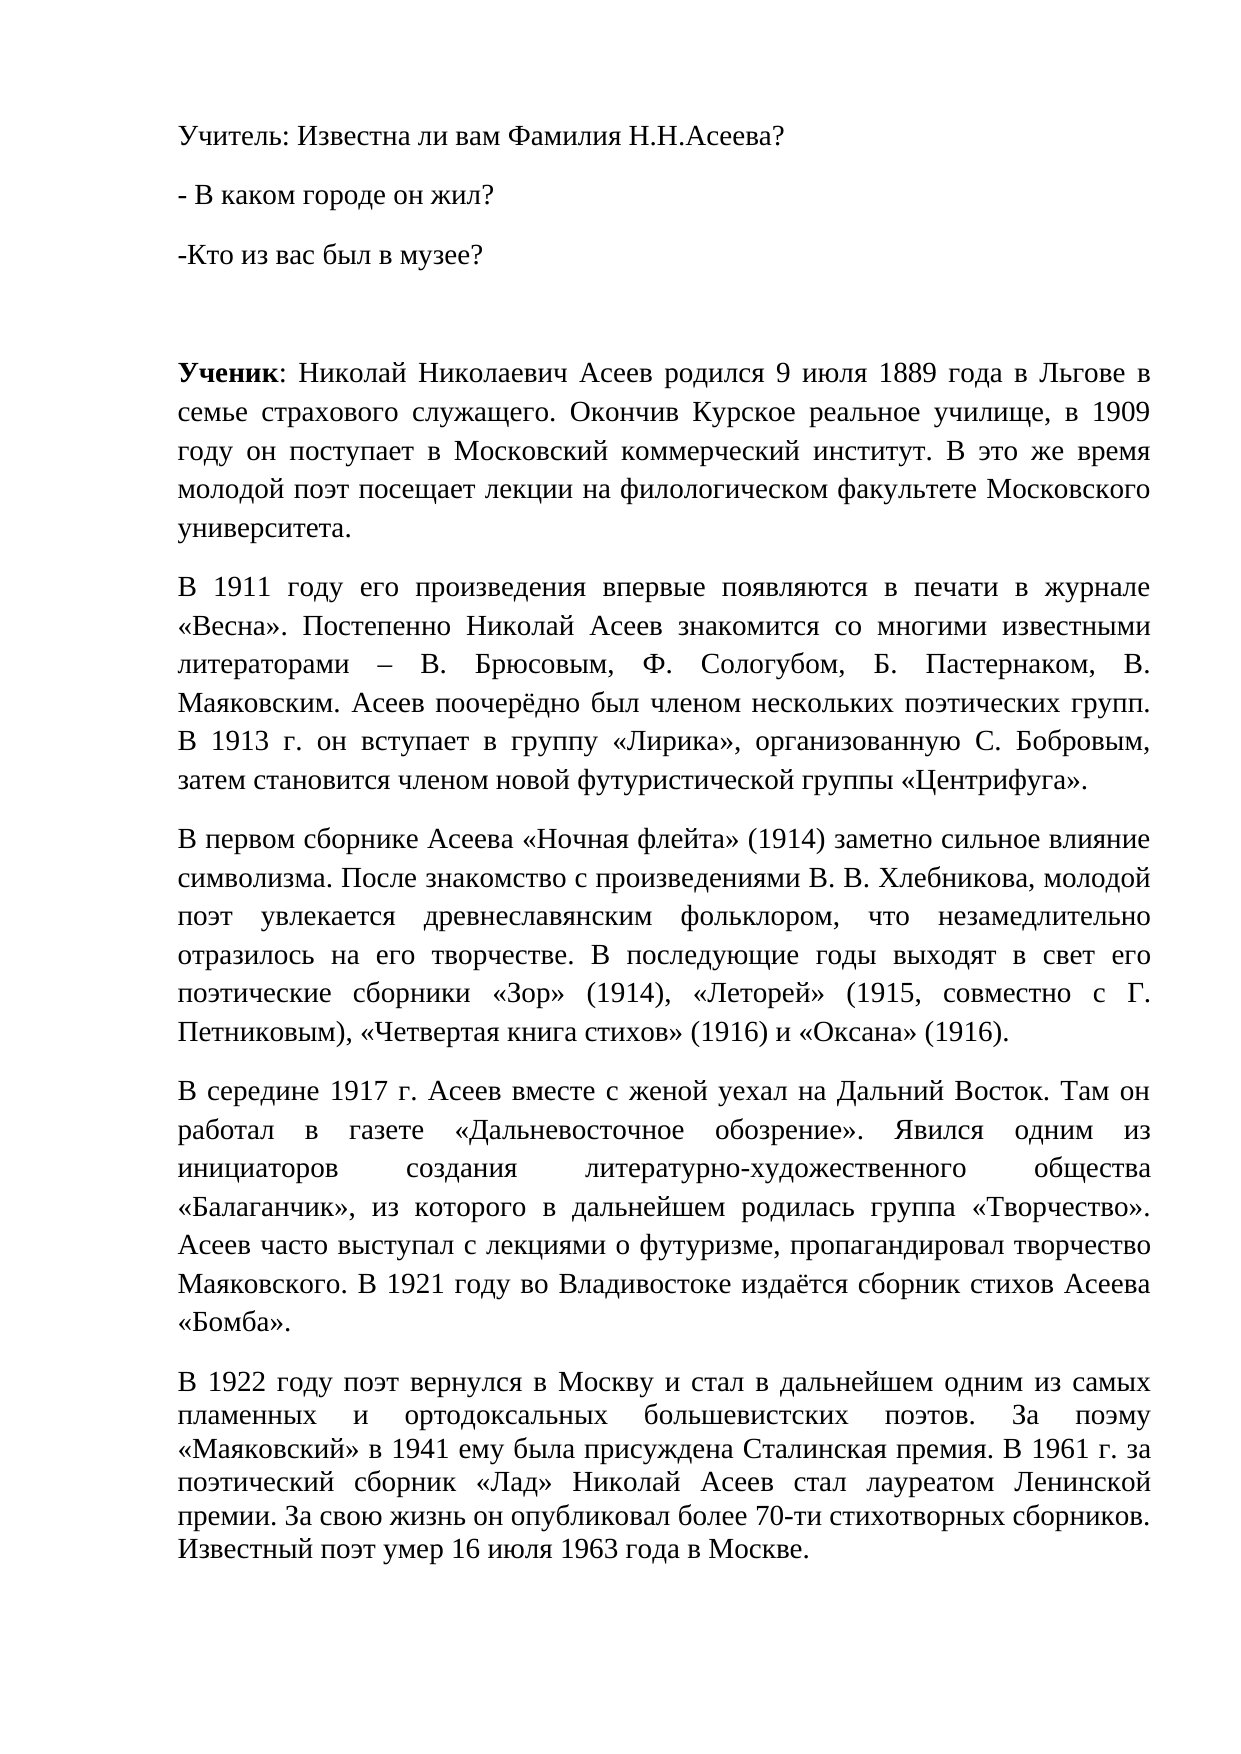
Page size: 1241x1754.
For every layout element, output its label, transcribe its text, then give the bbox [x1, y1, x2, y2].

text В 1922 году поэт вернулся в Москву и стал в дальнейшем одним из самых пламенных и ортодоксальных большевистских поэтов. За поэму «Маяковский» в 1941 ему была присуждена Сталинская премия. В 1961 г. за поэтический сборник «Лад» Николай Асеев стал лауреатом Ленинской премии. За свою жизнь он опубликовал более 70-ти стихотворных сборников. [177, 1364, 1152, 1532]
text Известный поэт умер 16 июля 1963 года в Москве. [177, 1532, 1152, 1565]
text Ученик: Николай Николаевич Асеев родился 9 июля 1889 года в Льгове в семье страхового служащего. Окончив Курское реальное училище, в 1909 году он поступает в Московский коммерческий институт. В это же время молодой поэт посещает лекции на филологическом факультете Московского университета. [177, 356, 1152, 543]
text Учитель: Известна ли вам Фамилия Н.Н.Асеева? [177, 118, 1152, 152]
text В первом сборнике Асеева «Ночная флейта» (1914) заметно сильное влияние символизма. После знакомство с произведениями В. В. Хлебникова, молодой поэт увлекается древнеславянским фольклором, что незамедлительно отразилось на его творчестве. В последующие годы выходят в свет его поэтические сборники «Зор» (1914), «Леторей» (1915, совместно с Г. Петниковым), «Четвертая книга стихов» (1916) и «Оксана» (1916). [177, 821, 1152, 1047]
text В середине 1917 г. Асеев вместе с женой уехал на Дальний Восток. Там он работал в газете «Дальневосточное обозрение». Явился одним из инициаторов создания литературно-художественного общества «Балаганчик», из которого в дальнейшем родилась группа «Творчество». Асеев часто выступал с лекциями о футуризме, пропагандировал творчество Маяковского. В 1921 году во Владивостоке издаётся сборник стихов Асеева «Бомба». [177, 1073, 1152, 1338]
text В 1911 году его произведения впервые появляются в печати в журнале «Весна». Постепенно Николай Асеев знакомится со многими известными литераторами – В. Брюсовым, Ф. Сологубом, Б. Пастернаком, В. Маяковским. Асеев поочерёдно был членом нескольких поэтических групп. В 1913 г. он вступает в группу «Лирика», организованную С. Бобровым, затем становится членом новой футуристической группы «Центрифуга». [177, 569, 1152, 795]
text -Кто из вас был в музее? [177, 237, 1152, 270]
text - В каком городе он жил? [177, 177, 1152, 211]
